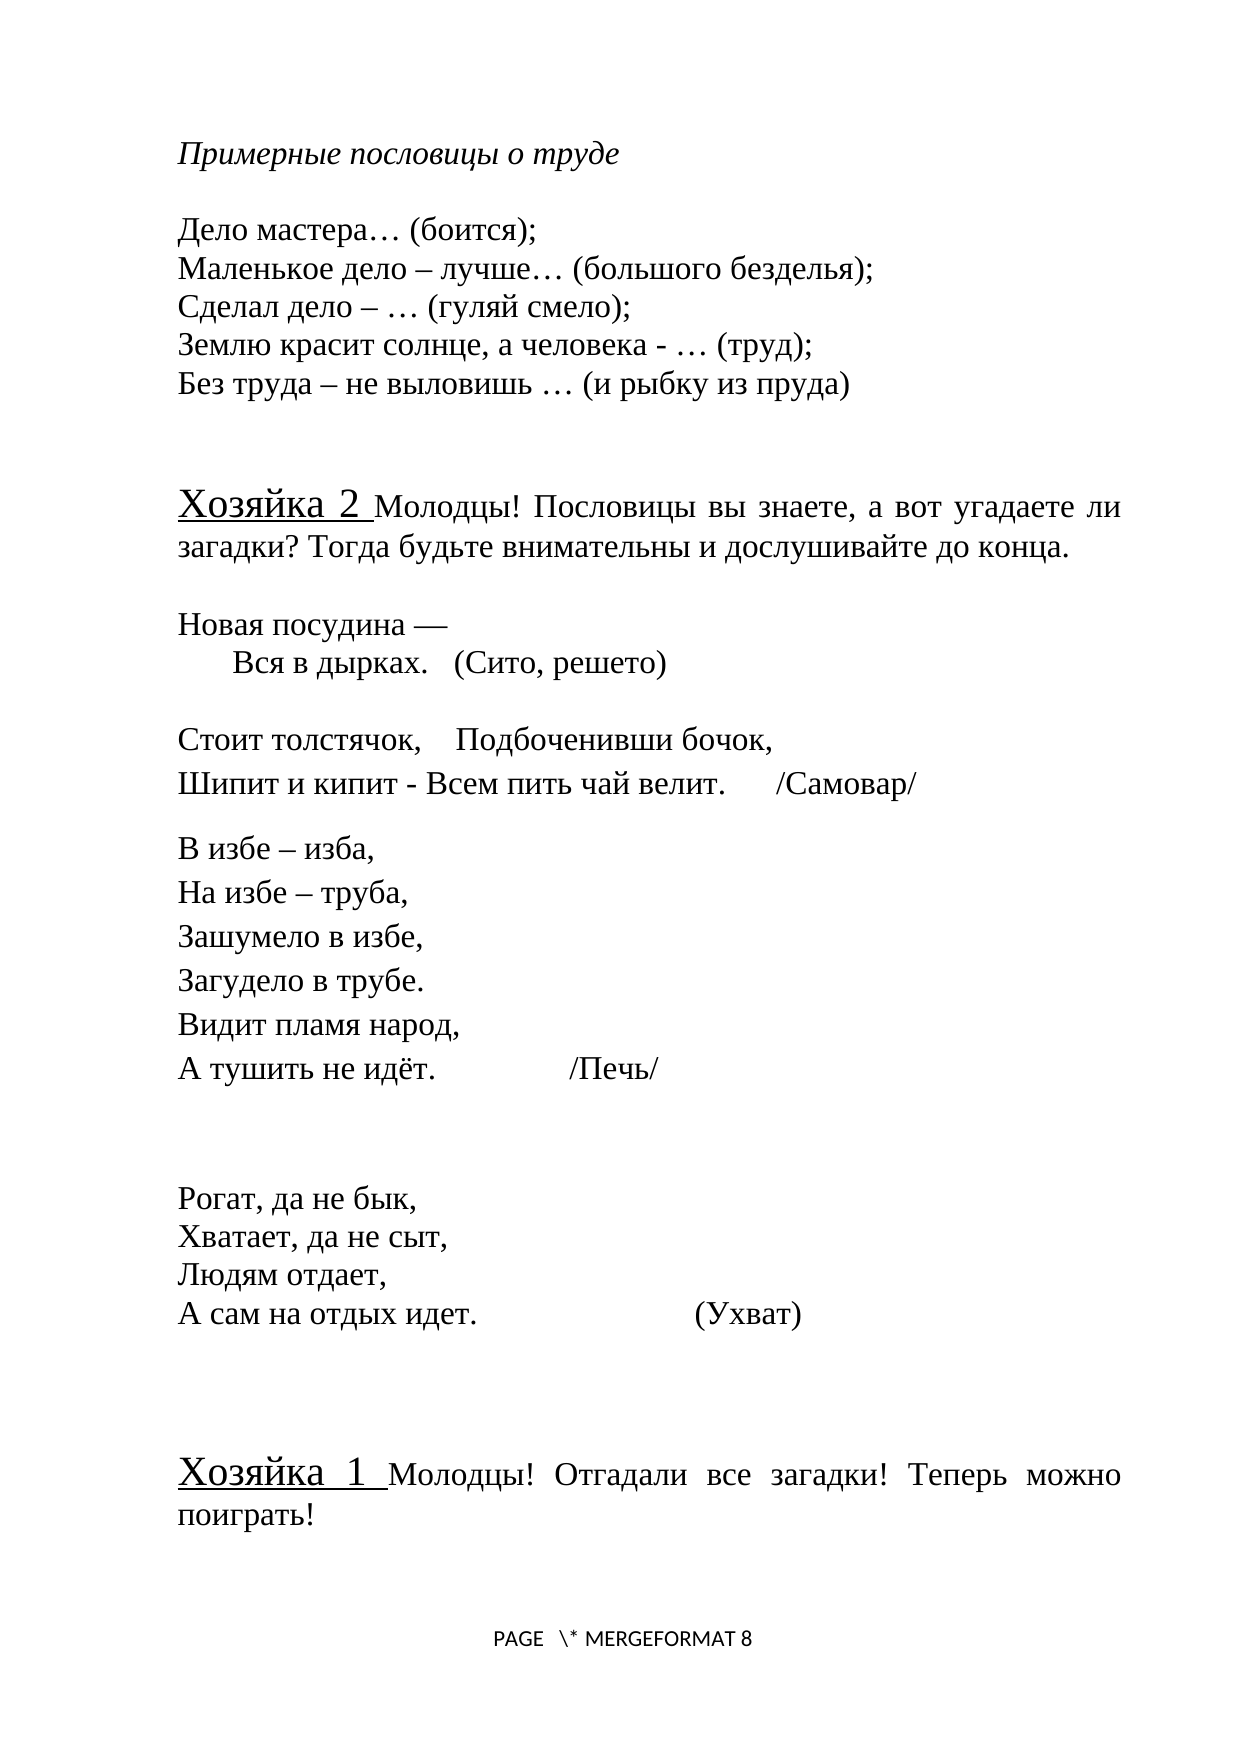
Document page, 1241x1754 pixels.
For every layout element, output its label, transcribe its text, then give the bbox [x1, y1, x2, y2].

text Рогат, да не бык, Хватает, да не сыт, Людям отдает, А сам на отдых идет. (Ухват) [387, 1178, 1063, 1331]
text Дело мастера… (боится); [177, 209, 1063, 248]
text Хозяйка 2 Молодцы! Пословицы вы знаете, а вот угадаете ли загадки? Тогда будьте внимательны и дослушивайте до конца. [177, 479, 1122, 565]
text Сделал дело – … (гуляй смело); [177, 286, 1063, 324]
text Без труда – не выловишь … (и рыбку из пруда) [177, 363, 1063, 401]
text Вся в дырках. (Сито, решето) [177, 642, 1063, 681]
text Землю красит солнце, а человека - … (труд); [177, 324, 1063, 363]
text Примерные пословицы о труде [177, 133, 1063, 171]
text В избе – изба, На избе – труба, Зашумело в избе, Загудело в трубе. Видит пламя народ, А тушить не идёт. /Печь/ [177, 828, 1063, 1087]
text Стоит толстячок, Подбоченивши бочок, Шипит и кипит - Всем пить чай велит. /Самовар/ [177, 719, 1063, 801]
text Маленькое дело – лучше… (большого безделья); [177, 248, 1063, 286]
text Новая посудина — [177, 604, 1063, 642]
text Хозяйка 1 Молодцы! Отгадали все загадки! Теперь можно поиграть! [177, 1446, 1122, 1533]
